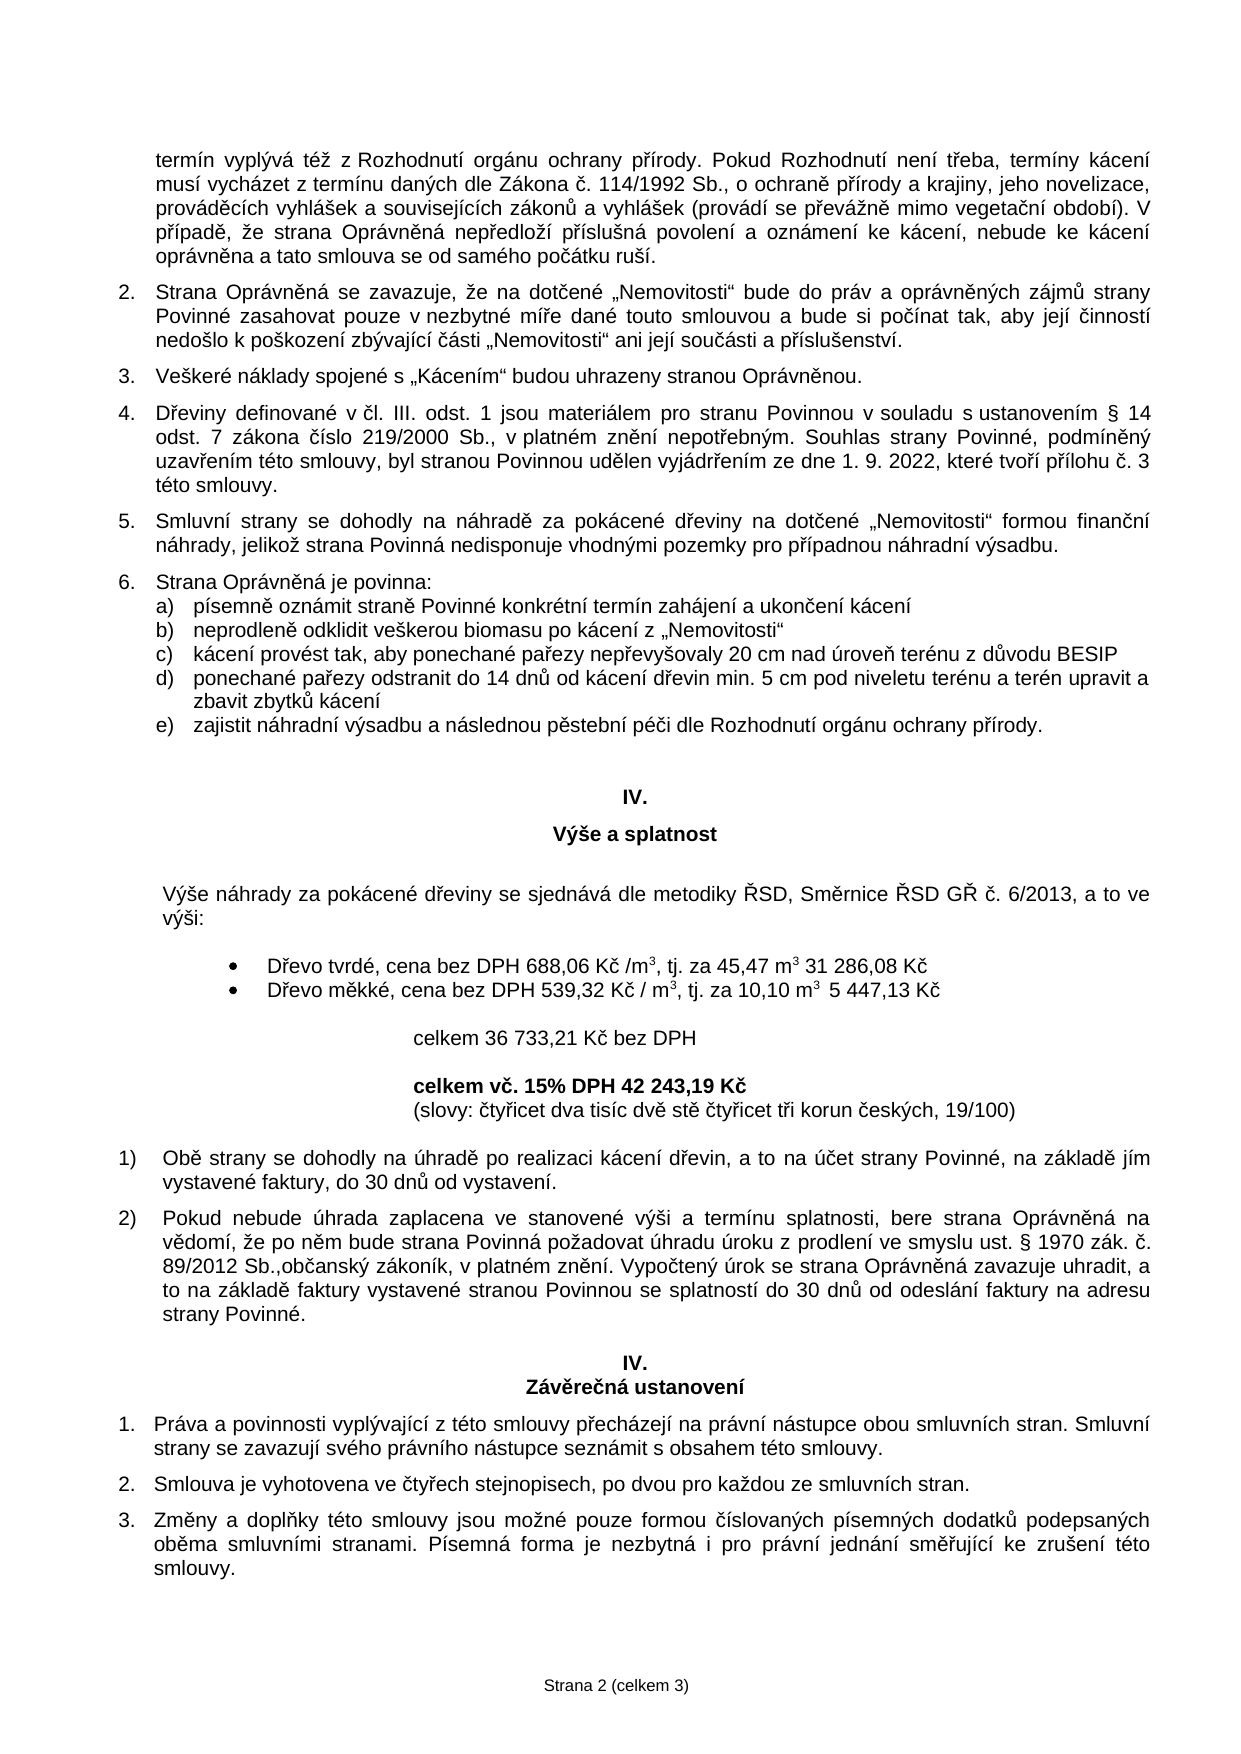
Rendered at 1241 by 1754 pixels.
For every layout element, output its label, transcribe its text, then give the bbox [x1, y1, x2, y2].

list Dřeviny definované v čl. III. odst. 1 jsou materiálem pro stranu Povinnou v souladu s ustanovením § 14 odst. 7 zákona číslo 219/2000 Sb., v platném znění nepotřebným. Souhlas strany Povinné, podmíněný uzavřením této smlouvy, byl stranou Povinnou udělen vyjádrřením ze dne 1. 9. 2022, které tvoří přílohu č. 3 této smlouvy. [118, 401, 1152, 497]
list zajistit náhradní výsadbu a následnou pěstební péči dle Rozhodnutí orgánu ochrany přírody. [156, 713, 1152, 737]
list písemně oznámit straně Povinné konkrétní termín zahájení a ukončení kácení [156, 593, 1152, 617]
list Veškeré náklady spojené s „Kácením“ budou uhrazeny stranou Oprávněnou. [118, 364, 1152, 388]
list Strana Oprávněná se zavazuje, že na dotčené „Nemovitosti“ bude do práv a oprávněných zájmů strany Povinné zasahovat pouze v nezbytné míře dané touto smlouvou a bude si počínat tak, aby její činností nedošlo k poškození zbývající části „Nemovitosti“ ani její součásti a příslušenství. [118, 280, 1152, 352]
list ponechané pařezy odstranit do 14 dnů od kácení dřevin min. 5 cm pod niveletu terénu a terén upravit a zbavit zbytků kácení [156, 665, 1152, 713]
text Závěrečná ustanovení [118, 1375, 1152, 1399]
list neprodleně odklidit veškerou biomasu po kácení z „Nemovitosti“ [156, 617, 1152, 641]
list Výše a splatnost [118, 822, 1152, 846]
list Dřevo měkké, cena bez DPH 539,32 Kč / m3, tj. za 10,10 m3 5 447,13 Kč [229, 978, 1152, 1002]
list Práva a povinnosti vyplývající z této smlouvy přecházejí na právní nástupce obou smluvních stran. Smluvní strany se zavazují svého právního nástupce seznámit s obsahem této smlouvy. [118, 1411, 1152, 1459]
text IV. [118, 1351, 1152, 1375]
list Strana Oprávněná je povinna: [118, 569, 1152, 593]
text Výše náhrady za pokácené dřeviny se sjednává dle metodiky ŘSD, Směrnice ŘSD GŘ č. 6/2013, a to ve výši: [162, 882, 1152, 930]
list celkem vč. 15% DPH 42 243,19 Kč [339, 1074, 1152, 1098]
list IV. [118, 785, 1152, 809]
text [118, 148, 1152, 267]
list Změny a doplňky této smlouvy jsou možné pouze formou číslovaných písemných dodatků podepsaných oběma smluvními stranami. Písemná forma je nezbytná i pro právní jednání směřující ke zrušení této smlouvy. [118, 1508, 1152, 1580]
list Pokud nebude úhrada zaplacena ve stanovené výši a termínu splatnosti, bere strana Oprávněná na vědomí, že po něm bude strana Povinná požadovat úhradu úroku z prodlení ve smyslu ust. § 1970 zák. č. 89/2012 Sb.,občanský zákoník, v platném znění. Vypočtený úrok se strana Oprávněná zavazuje uhradit, a to na základě faktury vystavené stranou Povinnou se splatností do 30 dnů od odeslání faktury na adresu strany Povinné. [118, 1206, 1152, 1326]
list Obě strany se dohodly na úhradě po realizaci kácení dřevin, a to na účet strany Povinné, na základě jím vystavené faktury, do 30 dnů od vystavení. [118, 1146, 1152, 1194]
list Smluvní strany se dohodly na náhradě za pokácené dřeviny na dotčené „Nemovitosti“ formou finanční náhrady, jelikož strana Povinná nedisponuje vhodnými pozemky pro případnou náhradní výsadbu. [118, 509, 1152, 557]
list celkem 36 733,21 Kč bez DPH [341, 1026, 1152, 1050]
list (slovy: čtyřicet dva tisíc dvě stě čtyřicet tři korun českých, 19/100) [341, 1098, 1152, 1122]
list Smlouva je vyhotovena ve čtyřech stejnopisech, po dvou pro každou ze smluvních stran. [118, 1472, 1152, 1496]
list Dřevo tvrdé, cena bez DPH 688,06 Kč /m3, tj. za 45,47 m3 31 286,08 Kč [229, 954, 1152, 978]
list kácení provést tak, aby ponechané pařezy nepřevyšovaly 20 cm nad úroveň terénu z důvodu BESIP [156, 641, 1152, 665]
